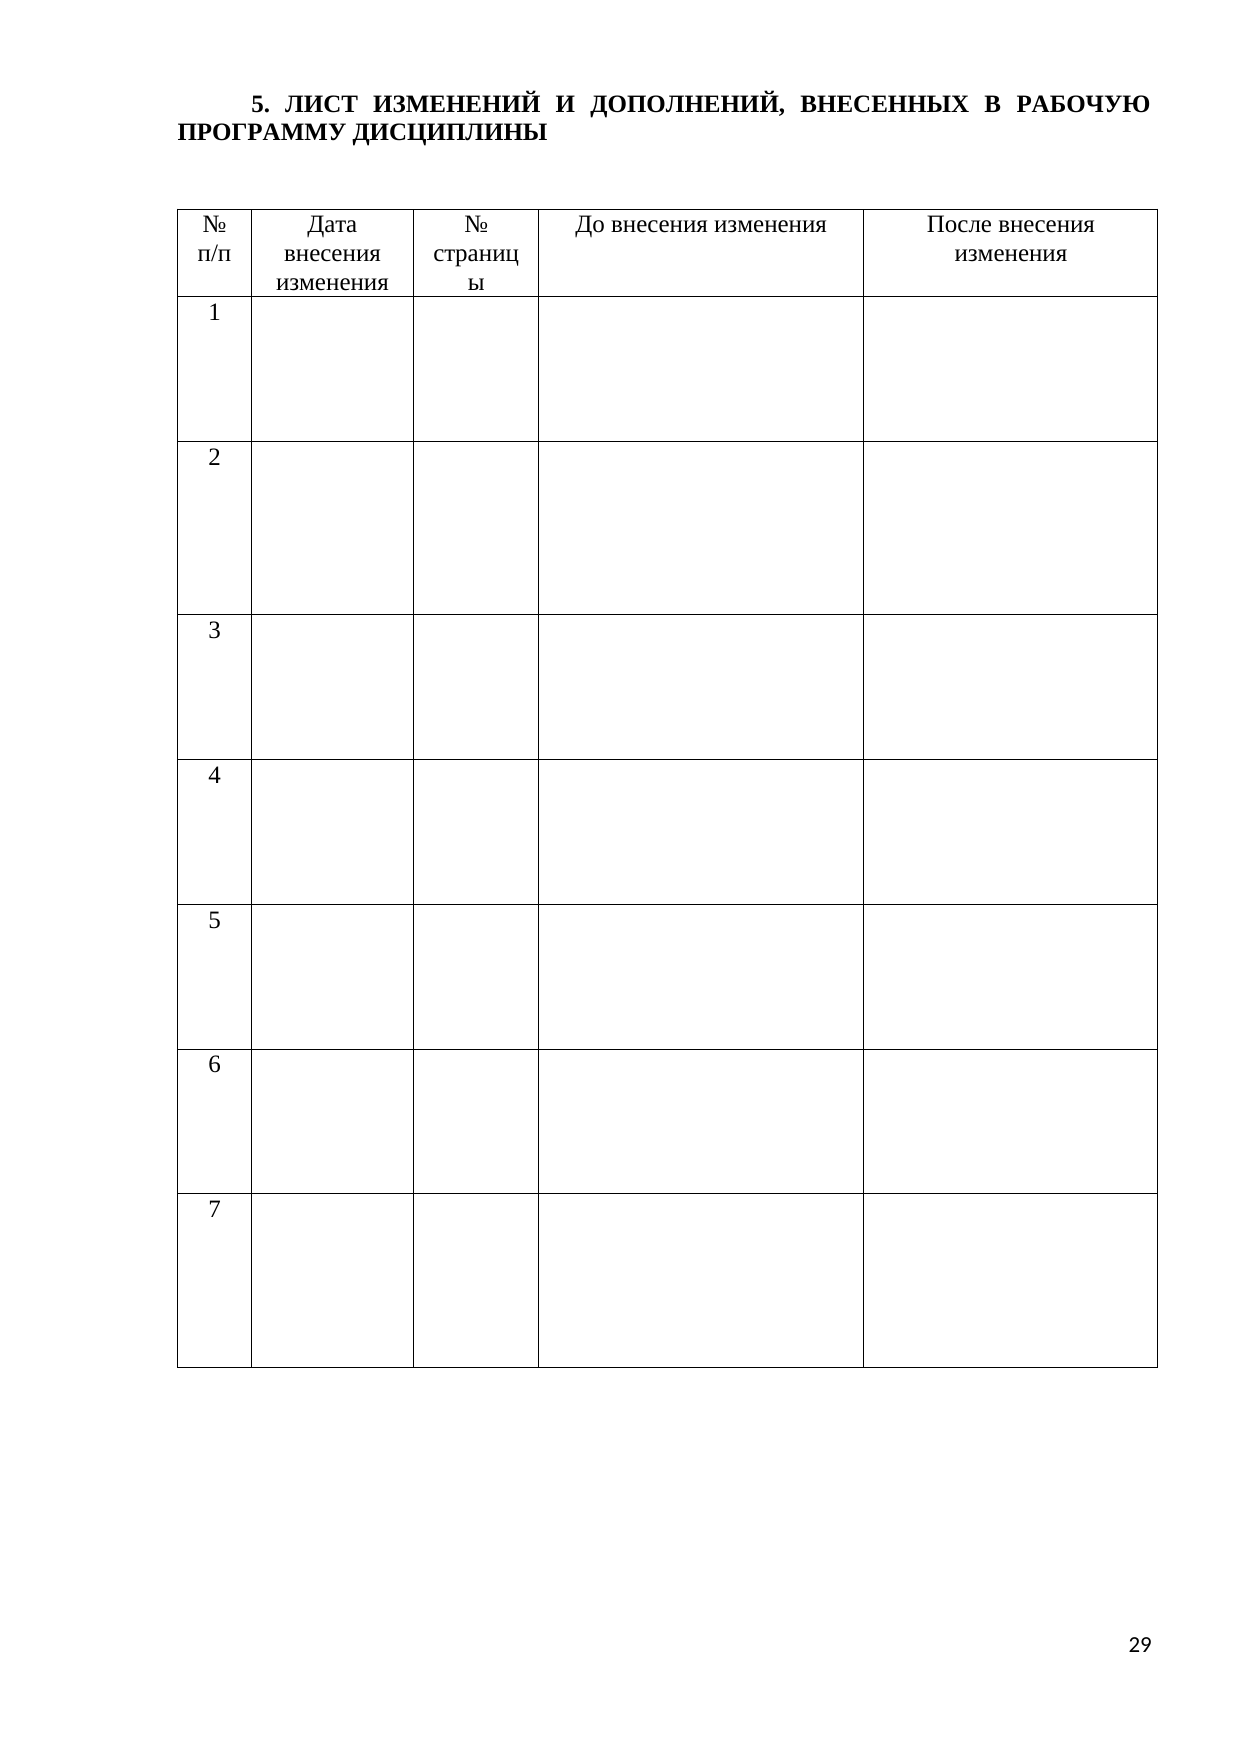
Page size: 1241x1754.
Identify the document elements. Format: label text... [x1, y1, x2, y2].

table_cell 2 [178, 442, 251, 614]
table_cell [864, 1194, 1157, 1367]
table_cell [539, 905, 863, 1048]
table_cell [252, 1050, 413, 1193]
table_cell [539, 1194, 863, 1367]
table_cell [539, 297, 863, 441]
table_cell [414, 905, 538, 1048]
table_header Дата внесения изменения [252, 210, 413, 296]
table_cell [252, 760, 413, 904]
table_cell [864, 297, 1157, 441]
table_cell [539, 760, 863, 904]
table_cell [539, 1050, 863, 1193]
text 5. ЛИСТ ИЗМЕНЕНИЙ И ДОПОЛНЕНИЙ, ВНЕСЕННЫХ В РАБОЧУЮ ПРОГРАММУ ДИСЦИПЛИНЫ [177, 89, 1152, 146]
table_cell [864, 905, 1157, 1048]
table_cell [539, 442, 863, 614]
table_cell [864, 1050, 1157, 1193]
table_cell [864, 760, 1157, 904]
table_cell 7 [178, 1194, 251, 1367]
table_cell [414, 760, 538, 904]
table_cell [414, 442, 538, 614]
table_cell [864, 615, 1157, 759]
table_header № страницы [414, 210, 538, 296]
table_cell [252, 442, 413, 614]
table_cell [414, 1194, 538, 1367]
table_cell [252, 297, 413, 441]
table_cell 5 [178, 905, 251, 1048]
table_header После внесения изменения [864, 210, 1157, 296]
table_cell [252, 1194, 413, 1367]
table_cell [864, 442, 1157, 614]
table_cell 4 [178, 760, 251, 904]
table_cell [252, 615, 413, 759]
table_cell 1 [178, 297, 251, 441]
table_header № п/п [178, 210, 251, 296]
table_header До внесения изменения [539, 210, 863, 296]
table_cell [414, 1050, 538, 1193]
table_cell 3 [178, 615, 251, 759]
table_cell [414, 615, 538, 759]
table_cell [539, 615, 863, 759]
table_cell [252, 905, 413, 1048]
table_cell [414, 297, 538, 441]
table_cell 6 [178, 1050, 251, 1193]
